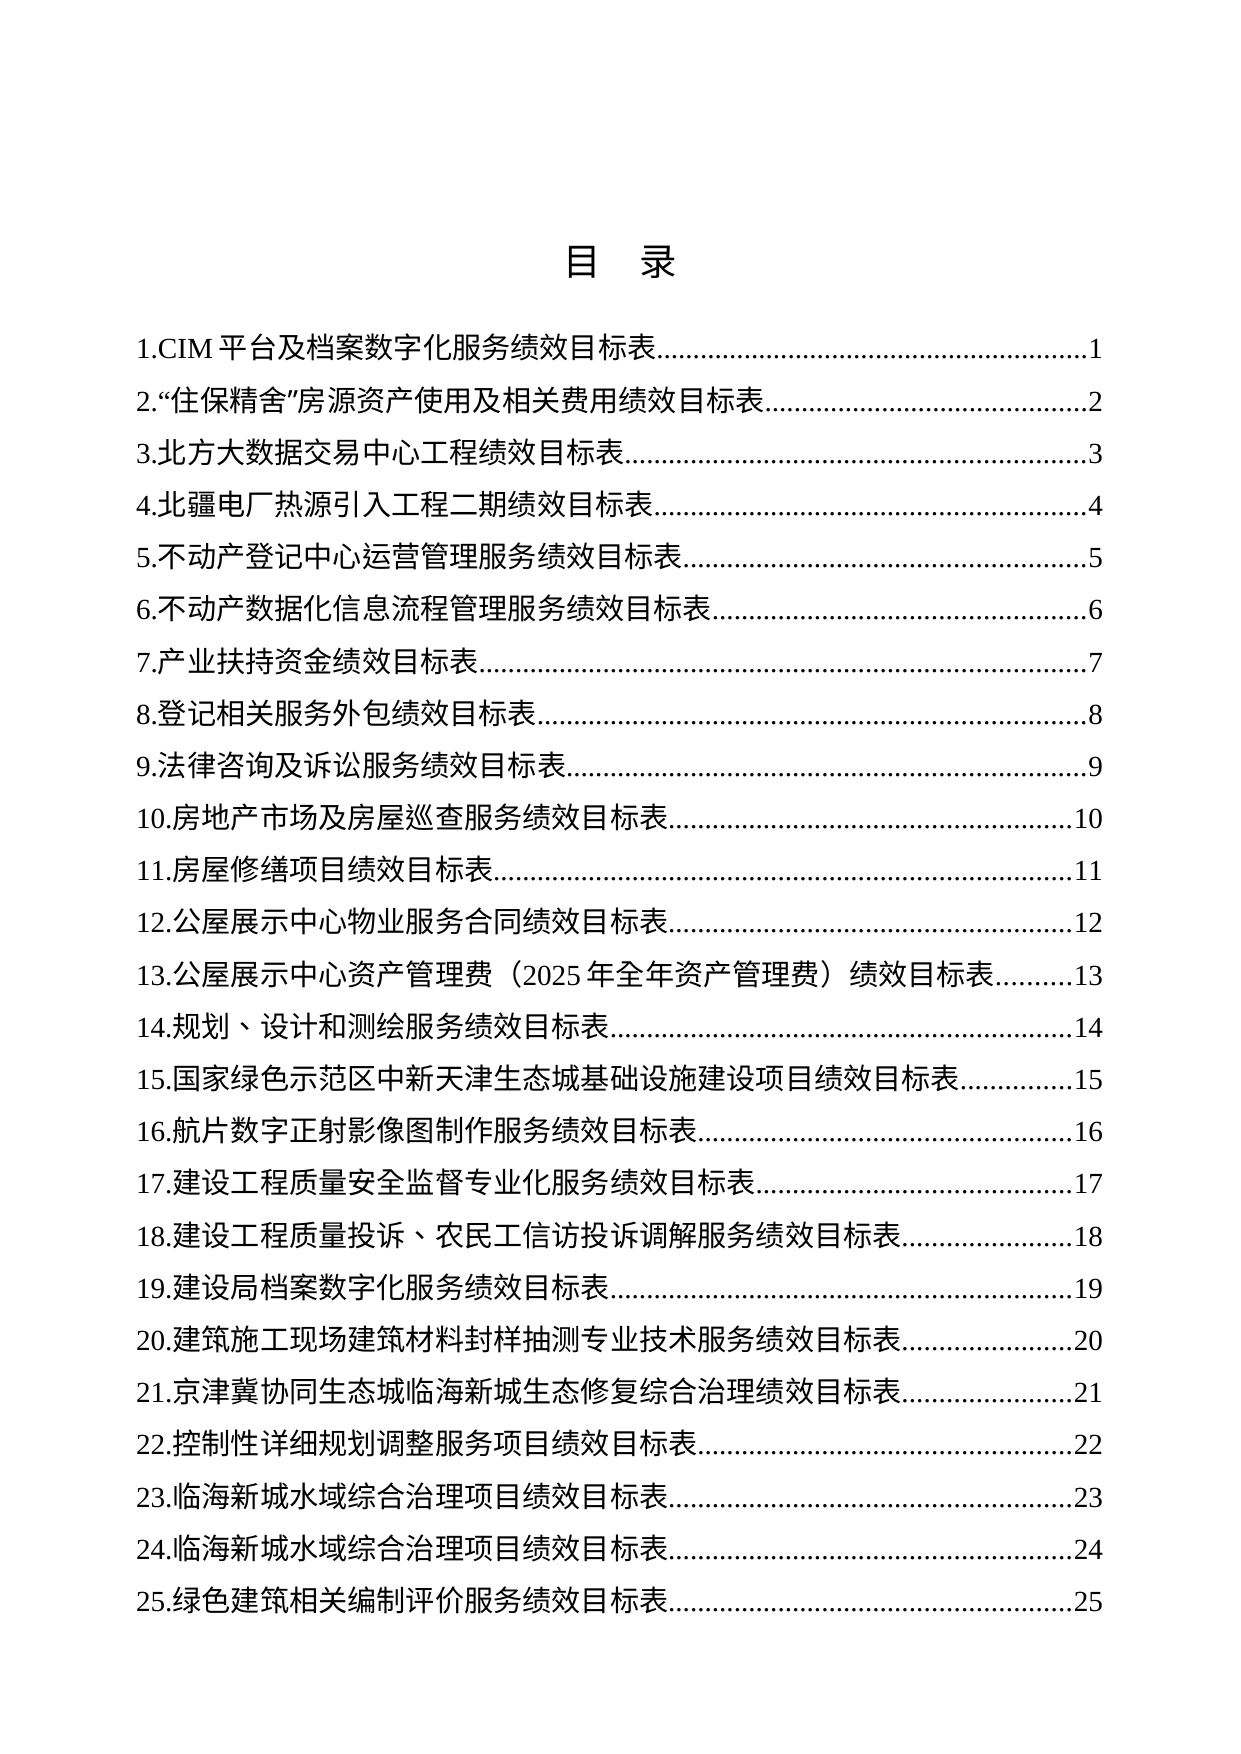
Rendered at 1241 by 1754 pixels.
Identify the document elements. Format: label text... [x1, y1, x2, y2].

text 1.CIM平台及档案数字化服务绩效目标表 1 [136, 328, 1104, 367]
text 14.规划、设计和测绘服务绩效目标表 14 [136, 1006, 1104, 1046]
text 22.控制性详细规划调整服务项目绩效目标表 22 [136, 1424, 1104, 1463]
text 目 录 [136, 235, 1104, 286]
text 12.公屋展示中心物业服务合同绩效目标表 12 [136, 902, 1104, 941]
text 2.“住保精舍”房源资产使用及相关费用绩效目标表 2 [136, 380, 1104, 419]
text 7.产业扶持资金绩效目标表 7 [136, 641, 1104, 681]
text 18.建设工程质量投诉、农民工信访投诉调解服务绩效目标表 18 [136, 1215, 1104, 1254]
text 24.临海新城水域综合治理项目绩效目标表 24 [136, 1528, 1104, 1568]
text 25.绿色建筑相关编制评价服务绩效目标表 25 [136, 1580, 1104, 1620]
text 13.公屋展示中心资产管理费（2025年全年资产管理费）绩效目标表 13 [136, 954, 1104, 994]
text 23.临海新城水域综合治理项目绩效目标表 23 [136, 1476, 1104, 1516]
text 11.房屋修缮项目绩效目标表 11 [136, 849, 1104, 889]
text 6.不动产数据化信息流程管理服务绩效目标表 6 [136, 589, 1104, 628]
text 15.国家绿色示范区中新天津生态城基础设施建设项目绩效目标表 15 [136, 1058, 1104, 1098]
text 17.建设工程质量安全监督专业化服务绩效目标表 17 [136, 1163, 1104, 1202]
text 16.航片数字正射影像图制作服务绩效目标表 16 [136, 1111, 1104, 1150]
text 3.北方大数据交易中心工程绩效目标表 3 [136, 432, 1104, 472]
text 5.不动产登记中心运营管理服务绩效目标表 5 [136, 536, 1104, 576]
text 21.京津冀协同生态城临海新城生态修复综合治理绩效目标表 21 [136, 1371, 1104, 1411]
text 8.登记相关服务外包绩效目标表 8 [136, 693, 1104, 733]
text 19.建设局档案数字化服务绩效目标表 19 [136, 1267, 1104, 1307]
text 9.法律咨询及诉讼服务绩效目标表 9 [136, 745, 1104, 785]
text 4.北疆电厂热源引入工程二期绩效目标表 4 [136, 484, 1104, 524]
text 20.建筑施工现场建筑材料封样抽测专业技术服务绩效目标表 20 [136, 1319, 1104, 1359]
text 10.房地产市场及房屋巡查服务绩效目标表 10 [136, 797, 1104, 837]
